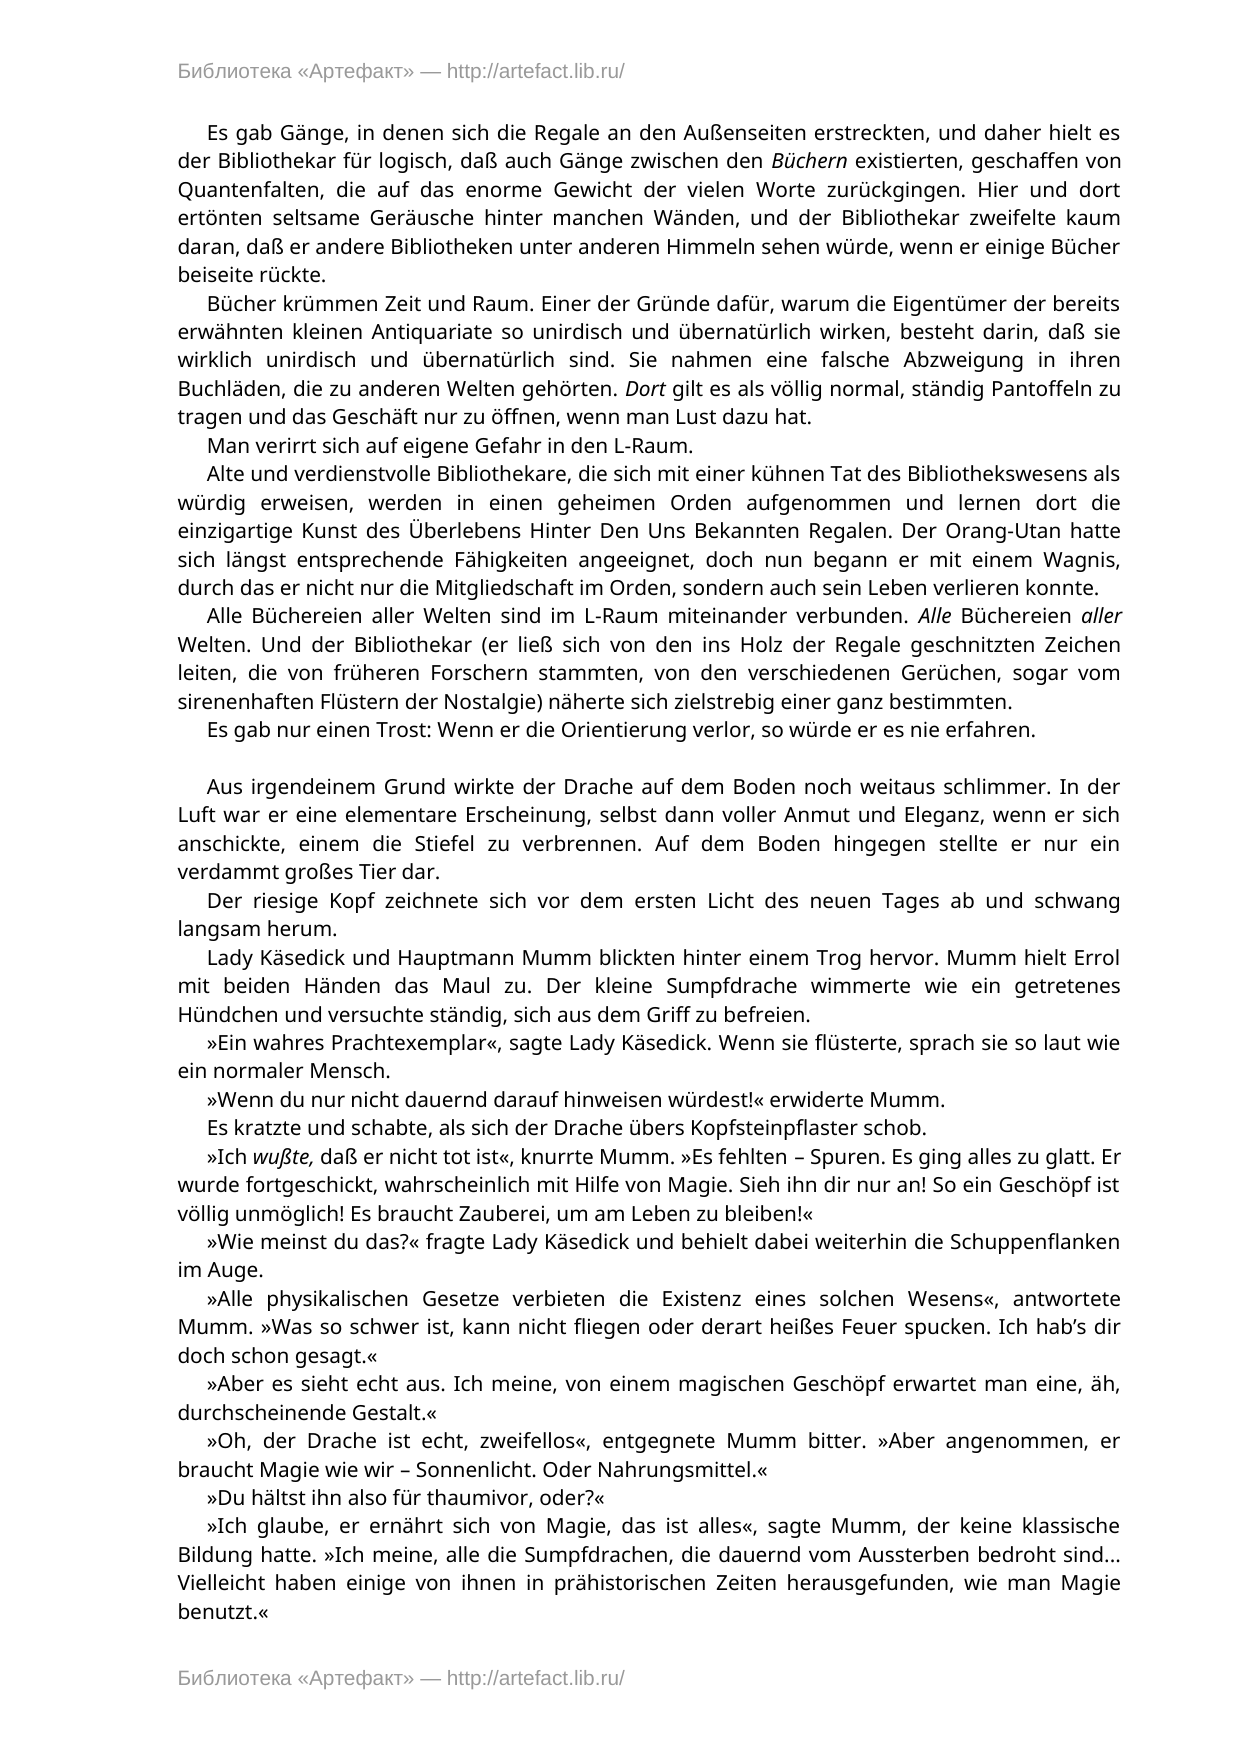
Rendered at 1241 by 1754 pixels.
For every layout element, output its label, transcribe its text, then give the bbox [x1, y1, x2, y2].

text Es gab nur einen Trost: Wenn er die Orientierung verlor, so würde er es nie erfahren. [177, 715, 1122, 744]
text »Ich wußte, daß er nicht tot ist«, knurrte Mumm. »Es fehlten – Spuren. Es ging alles zu glatt. Er wurde fortgeschickt, wahrscheinlich mit Hilfe von Magie. Sieh ihn dir nur an! So ein Geschöpf ist völlig unmöglich! Es braucht Zauberei, um am Leben zu bleiben!« [177, 1142, 1122, 1227]
text Aus irgendeinem Grund wirkte der Drache auf dem Boden noch weitaus schlimmer. In der Luft war er eine elementare Erscheinung, selbst dann voller Anmut und Eleganz, wenn er sich anschickte, einem die Stiefel zu verbrennen. Auf dem Boden hingegen stellte er nur ein verdammt großes Tier dar. [177, 772, 1122, 886]
text »Oh, der Drache ist echt, zweifellos«, entgegnete Mumm bitter. »Aber angenommen, er braucht Magie wie wir – Sonnenlicht. Oder Nahrungsmittel.« [177, 1426, 1122, 1483]
text »Wie meinst du das?« fragte Lady Käsedick und behielt dabei weiterhin die Schuppenflanken im Auge. [177, 1227, 1122, 1284]
text Alte und verdienstvolle Bibliothekare, die sich mit einer kühnen Tat des Bibliothekswesens als würdig erweisen, werden in einen geheimen Orden aufgenommen und lernen dort die einzigartige Kunst des Überlebens Hinter Den Uns Bekannten Regalen. Der Orang-Utan hatte sich längst entsprechende Fähigkeiten angeeignet, doch nun begann er mit einem Wagnis, durch das er nicht nur die Mitgliedschaft im Orden, sondern auch sein Leben verlieren konnte. [177, 459, 1122, 602]
text »Ich glaube, er ernährt sich von Magie, das ist alles«, sagte Mumm, der keine klassische Bildung hatte. »Ich meine, alle die Sumpfdrachen, die dauernd vom Aussterben bedroht sind... Vielleicht haben einige von ihnen in prähistorischen Zeiten herausgefunden, wie man Magie benutzt.« [177, 1512, 1122, 1625]
text Es gab Gänge, in denen sich die Regale an den Außenseiten erstreckten, und daher hielt es der Bibliothekar für logisch, daß auch Gänge zwischen den Büchern existierten, geschaffen von Quantenfalten, die auf das enorme Gewicht der vielen Worte zurückgingen. Hier und dort ertönten seltsame Geräusche hinter manchen Wänden, und der Bibliothekar zweifelte kaum daran, daß er andere Bibliotheken unter anderen Himmeln sehen würde, wenn er einige Bücher beiseite rückte. [177, 118, 1122, 289]
text Es kratzte und schabte, als sich der Drache übers Kopfsteinpflaster schob. [177, 1113, 1122, 1142]
text Alle Büchereien aller Welten sind im L-Raum miteinander verbunden. Alle Büchereien aller Welten. Und der Bibliothekar (er ließ sich von den ins Holz der Regale geschnitzten Zeichen leiten, die von früheren Forschern stammten, von den verschiedenen Gerüchen, sogar vom sirenenhaften Flüstern der Nostalgie) näherte sich zielstrebig einer ganz bestimmten. [177, 602, 1122, 715]
text Man verirrt sich auf eigene Gefahr in den L-Raum. [177, 431, 1122, 459]
text »Ein wahres Prachtexemplar«, sagte Lady Käsedick. Wenn sie flüsterte, sprach sie so laut wie ein normaler Mensch. [177, 1028, 1122, 1085]
text »Alle physikalischen Gesetze verbieten die Existenz eines solchen Wesens«, antwortete Mumm. »Was so schwer ist, kann nicht fliegen oder derart heißes Feuer spucken. Ich hab’s dir doch schon gesagt.« [177, 1284, 1122, 1369]
text Der riesige Kopf zeichnete sich vor dem ersten Licht des neuen Tages ab und schwang langsam herum. [177, 886, 1122, 943]
text »Du hältst ihn also für thaumivor, oder?« [177, 1483, 1122, 1512]
text Bücher krümmen Zeit und Raum. Einer der Gründe dafür, warum die Eigentümer der bereits erwähnten kleinen Antiquariate so unirdisch und übernatürlich wirken, besteht darin, daß sie wirklich unirdisch und übernatürlich sind. Sie nahmen eine falsche Abzweigung in ihren Buchläden, die zu anderen Welten gehörten. Dort gilt es als völlig normal, ständig Pantoffeln zu tragen und das Geschäft nur zu öffnen, wenn man Lust dazu hat. [177, 289, 1122, 431]
text »Aber es sieht echt aus. Ich meine, von einem magischen Geschöpf erwartet man eine, äh, durchscheinende Gestalt.« [177, 1369, 1122, 1426]
text Lady Käsedick und Hauptmann Mumm blickten hinter einem Trog hervor. Mumm hielt Errol mit beiden Händen das Maul zu. Der kleine Sumpfdrache wimmerte wie ein getretenes Hündchen und versuchte ständig, sich aus dem Griff zu befreien. [177, 943, 1122, 1028]
text »Wenn du nur nicht dauernd darauf hinweisen würdest!« erwiderte Mumm. [177, 1085, 1122, 1113]
